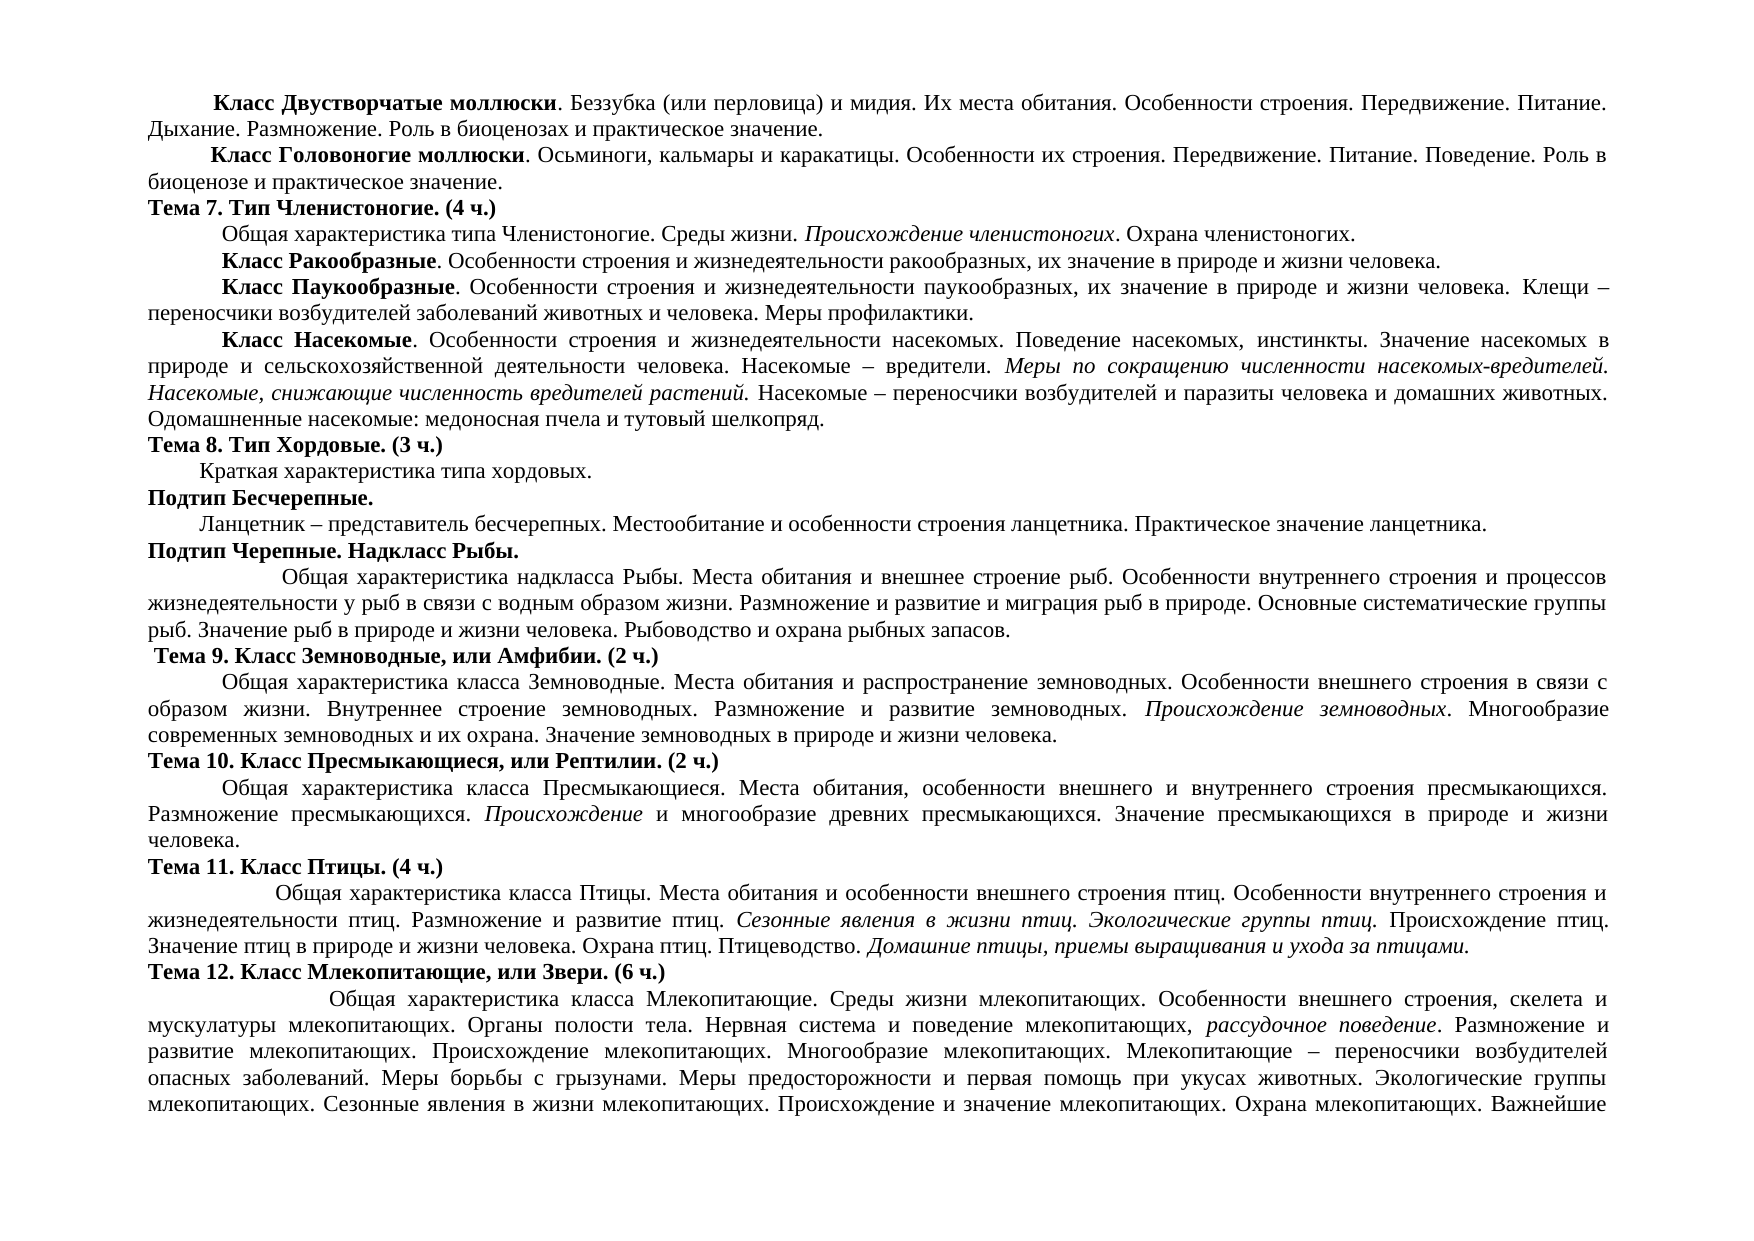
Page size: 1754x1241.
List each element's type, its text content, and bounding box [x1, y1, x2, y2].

text Тема 12. Класс Млекопитающие, или Звери. (6 ч.) [148, 958, 1609, 985]
text Подтип Бесчерепные. [148, 484, 1609, 510]
text Общая характеристика типа Членистоногие. Среды жизни. Происхождение членистоногих. Охрана членистоногих. [148, 220, 1609, 247]
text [148, 985, 1609, 1116]
text Краткая характеристика типа хордовых. [148, 458, 1609, 484]
text Класс Паукообразные. Особенности строения и жизнедеятельности паукообразных, их значение в природе и жизни человека. Клещи – переносчики возбудителей заболеваний животных и человека. Меры профилактики. [148, 273, 1609, 326]
text Тема 10. Класс Пресмыкающиеся, или Рептилии. (2 ч.) [148, 747, 1609, 774]
text Класс Двустворчатые моллюски. Беззубка (или перловица) и мидия. Их места обитания. Особенности строения. Передвижение. Питание. Дыхание. Размножение. Роль в биоценозах и практическое значение. [148, 89, 1609, 141]
text Общая характеристика надкласса Рыбы. Места обитания и внешнее строение рыб. Особенности внутреннего строения и процессов жизнедеятельности у рыб в связи с водным образом жизни. Размножение и развитие и миграция рыб в природе. Основные систематические группы рыб. Значение рыб в природе и жизни человека. Рыбоводство и охрана рыбных запасов. [148, 563, 1609, 642]
text Тема 8. Тип Хордовые. (3 ч.) [148, 431, 1609, 458]
text Общая характеристика класса Пресмыкающиеся. Места обитания, особенности внешнего и внутреннего строения пресмыкающихся. Размножение пресмыкающихся. Происхождение и многообразие древних пресмыкающихся. Значение пресмыкающихся в природе и жизни человека. [148, 774, 1609, 853]
text Класс Головоногие моллюски. Осьминоги, кальмары и каракатицы. Особенности их строения. Передвижение. Питание. Поведение. Роль в биоценозе и практическое значение. [148, 141, 1609, 194]
text Тема 9. Класс Земноводные, или Амфибии. (2 ч.) [148, 642, 1609, 668]
text Класс Ракообразные. Особенности строения и жизнедеятельности ракообразных, их значение в природе и жизни человека. [148, 247, 1609, 273]
text Общая характеристика класса Птицы. Места обитания и особенности внешнего строения птиц. Особенности внутреннего строения и жизнедеятельности птиц. Размножение и развитие птиц. Сезонные явления в жизни птиц. Экологические группы птиц. Происхождение птиц. Значение птиц в природе и жизни человека. Охрана птиц. Птицеводство. Домашние птицы, приемы выращивания и ухода за птицами. [148, 879, 1609, 958]
text Ланцетник – представитель бесчерепных. Местообитание и особенности строения ланцетника. Практическое значение ланцетника. [148, 510, 1609, 537]
text Подтип Черепные. Надкласс Рыбы. [148, 537, 1609, 563]
text Тема 11. Класс Птицы. (4 ч.) [148, 853, 1609, 879]
text Общая характеристика класса Земноводные. Места обитания и распространение земноводных. Особенности внешнего строения в связи с образом жизни. Внутреннее строение земноводных. Размножение и развитие земноводных. Происхождение земноводных. Многообразие современных земноводных и их охрана. Значение земноводных в природе и жизни человека. [148, 668, 1609, 747]
text Класс Насекомые. Особенности строения и жизнедеятельности насекомых. Поведение насекомых, инстинкты. Значение насекомых в природе и сельскохозяйственной деятельности человека. Насекомые – вредители. Меры по сокращению численности насекомых-вредителей. Насекомые, снижающие численность вредителей растений. Насекомые – переносчики возбудителей и паразиты человека и домашних животных. Одомашненные насекомые: медоносная пчела и тутовый шелкопряд. [148, 326, 1609, 431]
text Тема 7. Тип Членистоногие. (4 ч.) [148, 194, 1609, 220]
